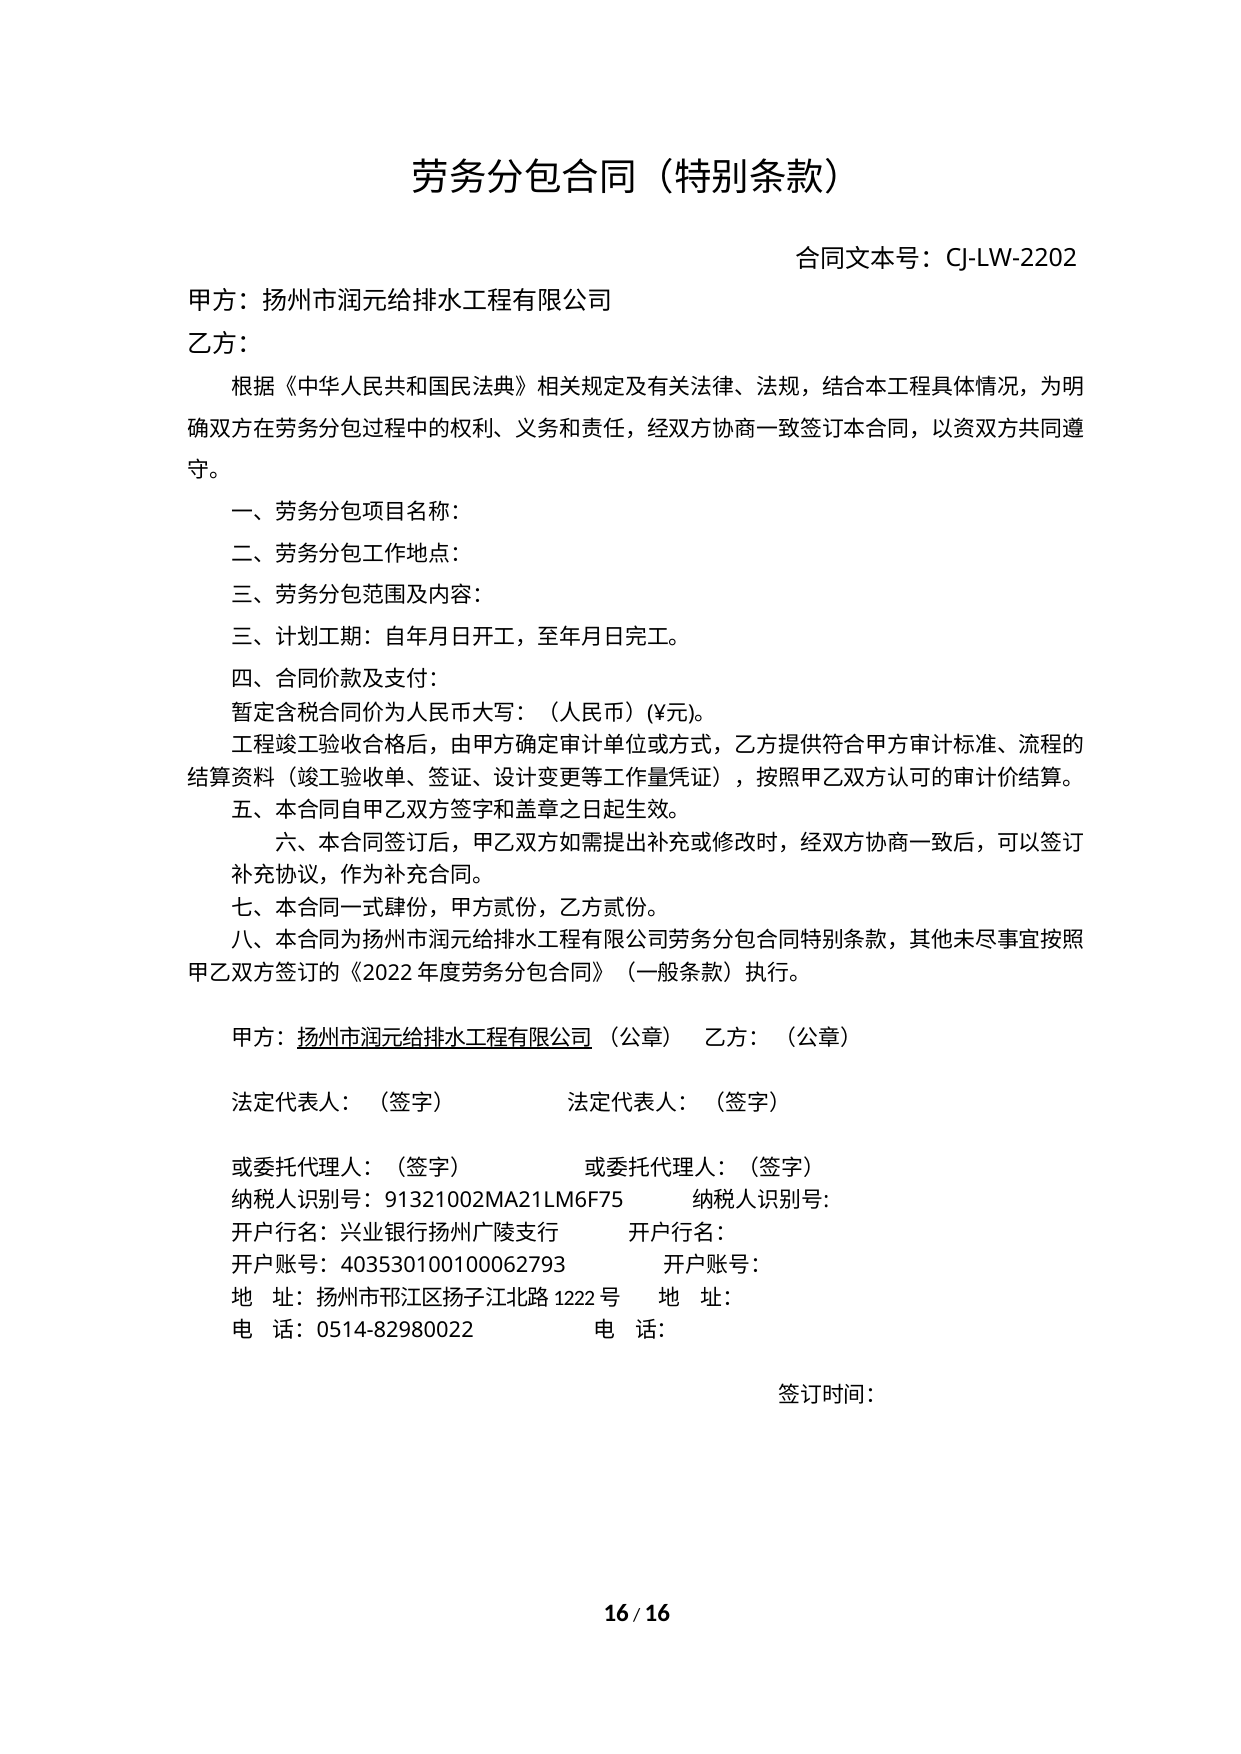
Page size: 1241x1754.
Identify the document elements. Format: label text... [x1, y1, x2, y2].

text 六、本合同签订后，甲乙双方如需提出补充或修改时，经双方协商一致后，可以签订补充协议，作为补充合同。 [231, 824, 1085, 889]
text 根据《中华人民共和国民法典》相关规定及有关法律、法规，结合本工程具体情况，为明确双方在劳务分包过程中的权利、义务和责任，经双方协商一致签订本合同，以资双方共同遵守。 [187, 361, 1085, 486]
text 劳务分包合同（特别条款） [187, 153, 1085, 194]
text 法定代表人： （签字） 法定代表人： （签字） [187, 1084, 1085, 1117]
text 五、本合同自甲乙双方签字和盖章之日起生效。 [187, 792, 1085, 824]
text 或委托代理人：（签字） 或委托代理人：（签字） [187, 1149, 1085, 1182]
text 四、合同价款及支付： [187, 653, 1085, 694]
text 三、计划工期：自年月日开工，至年月日完工。 [187, 611, 1085, 653]
text 三、劳务分包范围及内容： [187, 569, 1085, 611]
text 开户账号：403530100100062793 开户账号： [187, 1247, 1085, 1279]
text 地 址：扬州市邗江区扬子江北路1222号 地 址： [231, 1279, 1085, 1312]
text 开户行名：兴业银行扬州广陵支行 开户行名： [231, 1214, 1085, 1247]
text 合同文本号：CJ-LW-2202 [395, 236, 1085, 278]
text 电 话：0514-82980022 电 话： [187, 1312, 1085, 1344]
text 二、劳务分包工作地点： [187, 528, 1085, 569]
text 甲方：扬州市润元给排水工程有限公司 （公章） 乙方： （公章） [187, 1019, 1085, 1052]
text 乙方： [187, 319, 1085, 361]
text 七、本合同一式肆份，甲方贰份，乙方贰份。 [187, 889, 1085, 922]
text 暂定含税合同价为人民币大写：（人民币）(¥元)。 [187, 694, 1085, 727]
text 甲方：扬州市润元给排水工程有限公司 [187, 278, 1085, 319]
text 一、劳务分包项目名称： [187, 486, 1085, 528]
text 纳税人识别号：91321002MA21LM6F75 纳税人识别号: [187, 1182, 1085, 1214]
text 八、本合同为扬州市润元给排水工程有限公司劳务分包合同特别条款，其他未尽事宜按照甲乙双方签订的《2022年度劳务分包合同》（一般条款）执行。 [187, 922, 1085, 987]
text 工程竣工验收合格后，由甲方确定审计单位或方式，乙方提供符合甲方审计标准、流程的结算资料（竣工验收单、签证、设计变更等工作量凭证），按照甲乙双方认可的审计价结算。 [187, 727, 1085, 792]
text 签订时间： [187, 1377, 1085, 1409]
